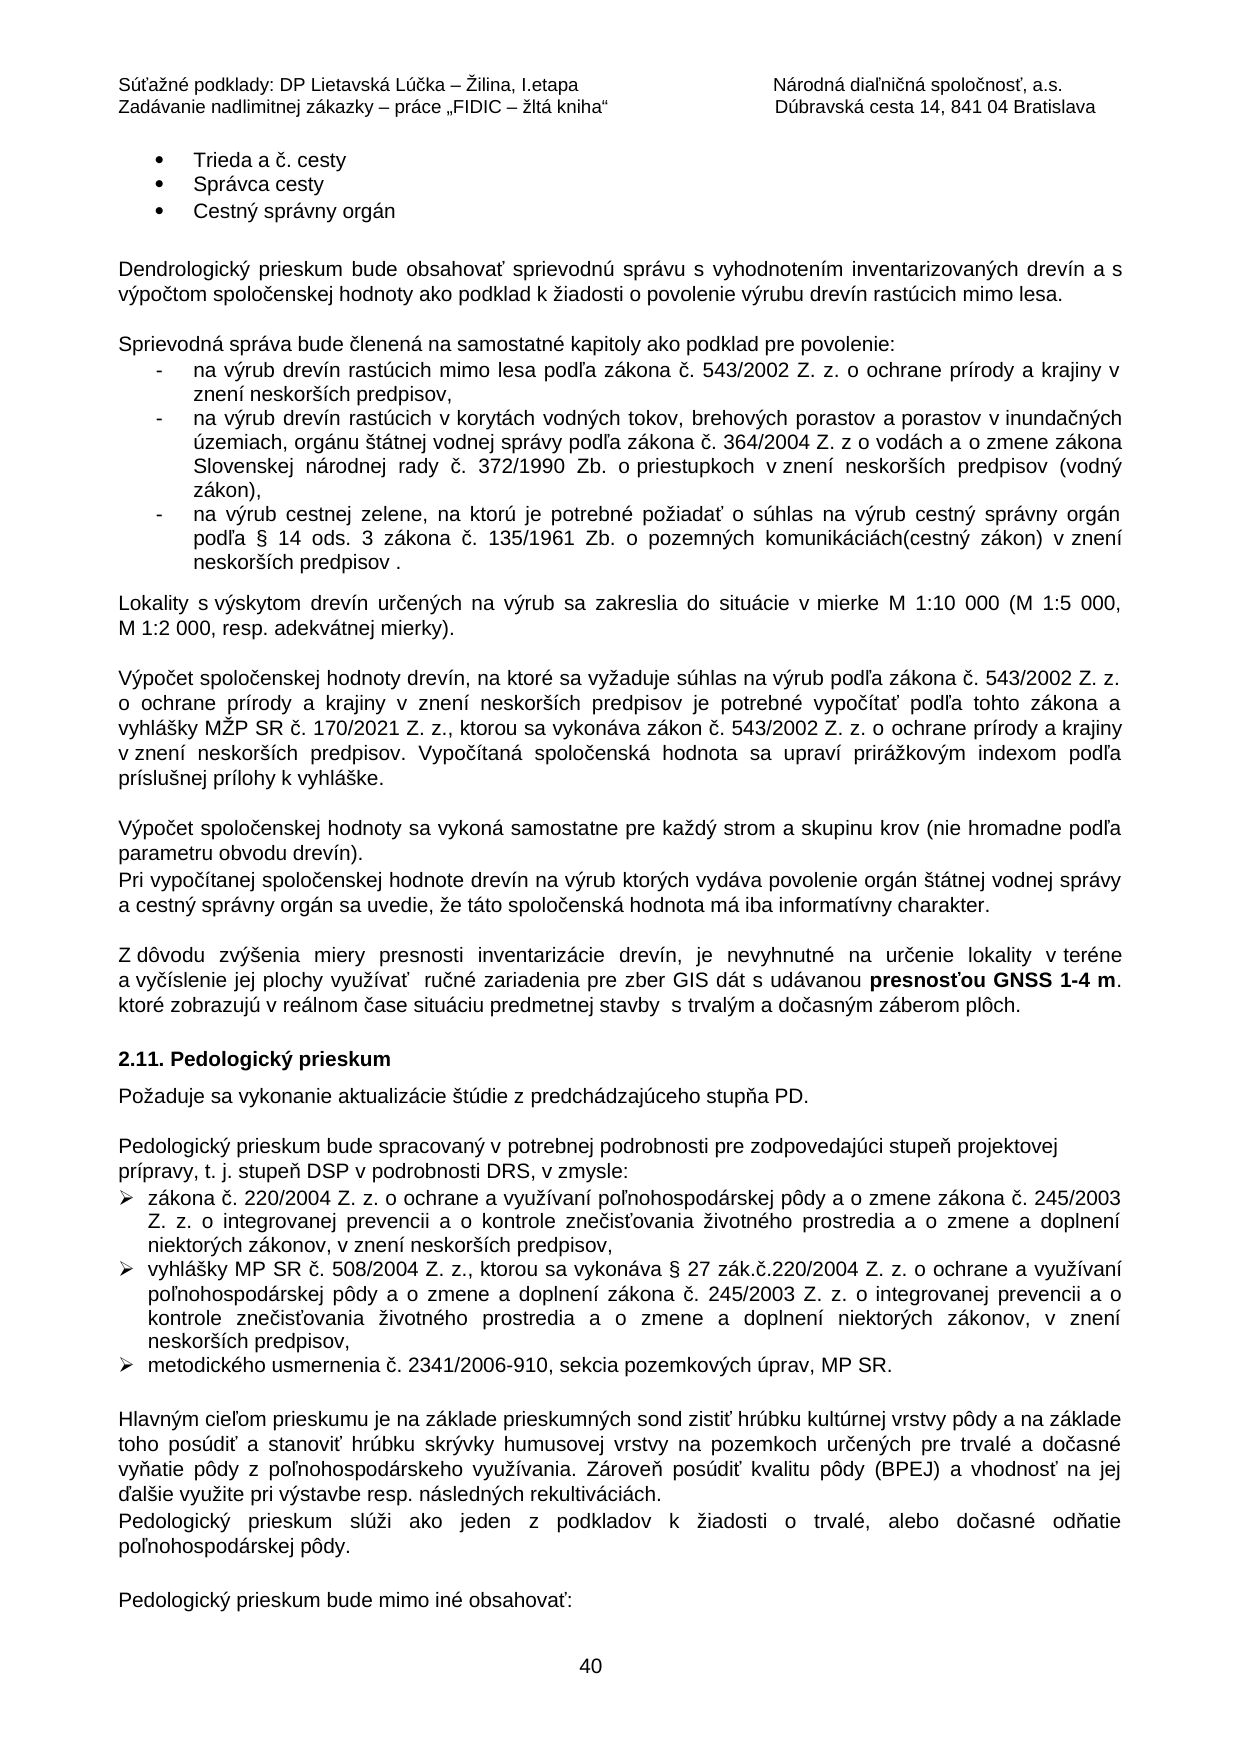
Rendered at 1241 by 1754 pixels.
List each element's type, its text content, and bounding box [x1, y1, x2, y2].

text 2.11. Pedologický prieskum [118, 1047, 1122, 1071]
text Výpočet spoločenskej hodnoty sa vykoná samostatne pre každý strom a skupinu krov (nie hromadne podľa parametru obvodu drevín). [118, 816, 1122, 866]
text Pedologický prieskum slúži ako jeden z podkladov k žiadosti o trvalé, alebo dočasné odňatie poľnohospodárskej pôdy. [118, 1508, 1122, 1558]
text Dendrologický prieskum bude obsahovať sprievodnú správu s vyhodnotením inventarizovaných drevín a s výpočtom spoločenskej hodnoty ako podklad k žiadosti o povolenie výrubu drevín rastúcich mimo lesa. [118, 256, 1122, 306]
list na výrub drevín rastúcich v korytách vodných tokov, brehových porastov a porastov v inundačných územiach, orgánu štátnej vodnej správy podľa zákona č. 364/2004 Z. z o vodách a o zmene zákona Slovenskej národnej rady č. 372/1990 Zb. o priestupkoch v znení neskorších predpisov (vodný zákon), [156, 406, 1122, 502]
text Z dôvodu zvýšenia miery presnosti inventarizácie drevín, je nevyhnutné na určenie lokality v teréne a vyčíslenie jej plochy využívať ručné zariadenia pre zber GIS dát s udávanou presnosťou GNSS 1-4 m. ktoré zobrazujú v reálnom čase situáciu predmetnej stavby s trvalým a dočasným záberom plôch. [118, 943, 1122, 1018]
list na výrub drevín rastúcich mimo lesa podľa zákona č. 543/2002 Z. z. o ochrane prírody a krajiny v znení neskorších predpisov, [156, 358, 1122, 406]
text Hlavným cieľom prieskumu je na základe prieskumných sond zistiť hrúbku kultúrnej vrstvy pôdy a na základe toho posúdiť a stanoviť hrúbku skrývky humusovej vrstvy na pozemkoch určených pre trvalé a dočasné vyňatie pôdy z poľnohospodárskeho využívania. Zároveň posúdiť kvalitu pôdy (BPEJ) a vhodnosť na jej ďalšie využite pri výstavbe resp. následných rekultiváciách. [118, 1406, 1122, 1506]
text Pedologický prieskum bude spracovaný v potrebnej podrobnosti pre zodpovedajúci stupeň projektovej prípravy, t. j. stupeň DSP v podrobnosti DRS, v zmysle: [118, 1133, 1122, 1183]
text Požaduje sa vykonanie aktualizácie štúdie z predchádzajúceho stupňa PD. [118, 1083, 1122, 1108]
text Výpočet spoločenskej hodnoty drevín, na ktoré sa vyžaduje súhlas na výrub podľa zákona č. 543/2002 Z. z. o ochrane prírody a krajiny v znení neskorších predpisov je potrebné vypočítať podľa tohto zákona a vyhlášky MŽP SR č. 170/2021 Z. z., ktorou sa vykonáva zákon č. 543/2002 Z. z. o ochrane prírody a krajiny v znení neskorších predpisov. Vypočítaná spoločenská hodnota sa upraví prirážkovým indexom podľa príslušnej prílohy k vyhláške. [118, 666, 1122, 791]
text Lokality s výskytom drevín určených na výrub sa zakreslia do situácie v mierke M 1:10 000 (M 1:5 000, M 1:2 000, resp. adekvátnej mierky). [118, 591, 1122, 641]
list Trieda a č. cesty [156, 148, 1122, 172]
list vyhlášky MP SR č. 508/2004 Z. z., ktorou sa vykonáva § 27 zák.č.220/2004 Z. z. o ochrane a využívaní poľnohospodárskej pôdy a o zmene a doplnení zákona č. 245/2003 Z. z. o integrovanej prevencii a o kontrole znečisťovania životného prostredia a o zmene a doplnení niektorých zákonov, v znení neskorších predpisov, [118, 1257, 1122, 1353]
text Pri vypočítanej spoločenskej hodnote drevín na výrub ktorých vydáva povolenie orgán štátnej vodnej správy a cestný správny orgán sa uvedie, že táto spoločenská hodnota má iba informatívny charakter. [118, 868, 1122, 918]
list Správca cesty [156, 172, 1122, 196]
list metodického usmernenia č. 2341/2006-910, sekcia pozemkových úprav, MP SR. [118, 1353, 1122, 1377]
list zákona č. 220/2004 Z. z. o ochrane a využívaní poľnohospodárskej pôdy a o zmene zákona č. 245/2003 Z. z. o integrovanej prevencii a o kontrole znečisťovania životného prostredia a o zmene a doplnení niektorých zákonov, v znení neskorších predpisov, [118, 1185, 1122, 1257]
list Cestný správny orgán [156, 199, 1122, 223]
text Sprievodná správa bude členená na samostatné kapitoly ako podklad pre povolenie: [118, 331, 1122, 356]
list na výrub cestnej zelene, na ktorú je potrebné požiadať o súhlas na výrub cestný správny orgán podľa § 14 ods. 3 zákona č. 135/1961 Zb. o pozemných komunikáciách(cestný zákon) v znení neskorších predpisov . [156, 502, 1122, 574]
text Pedologický prieskum bude mimo iné obsahovať: [118, 1588, 1122, 1613]
